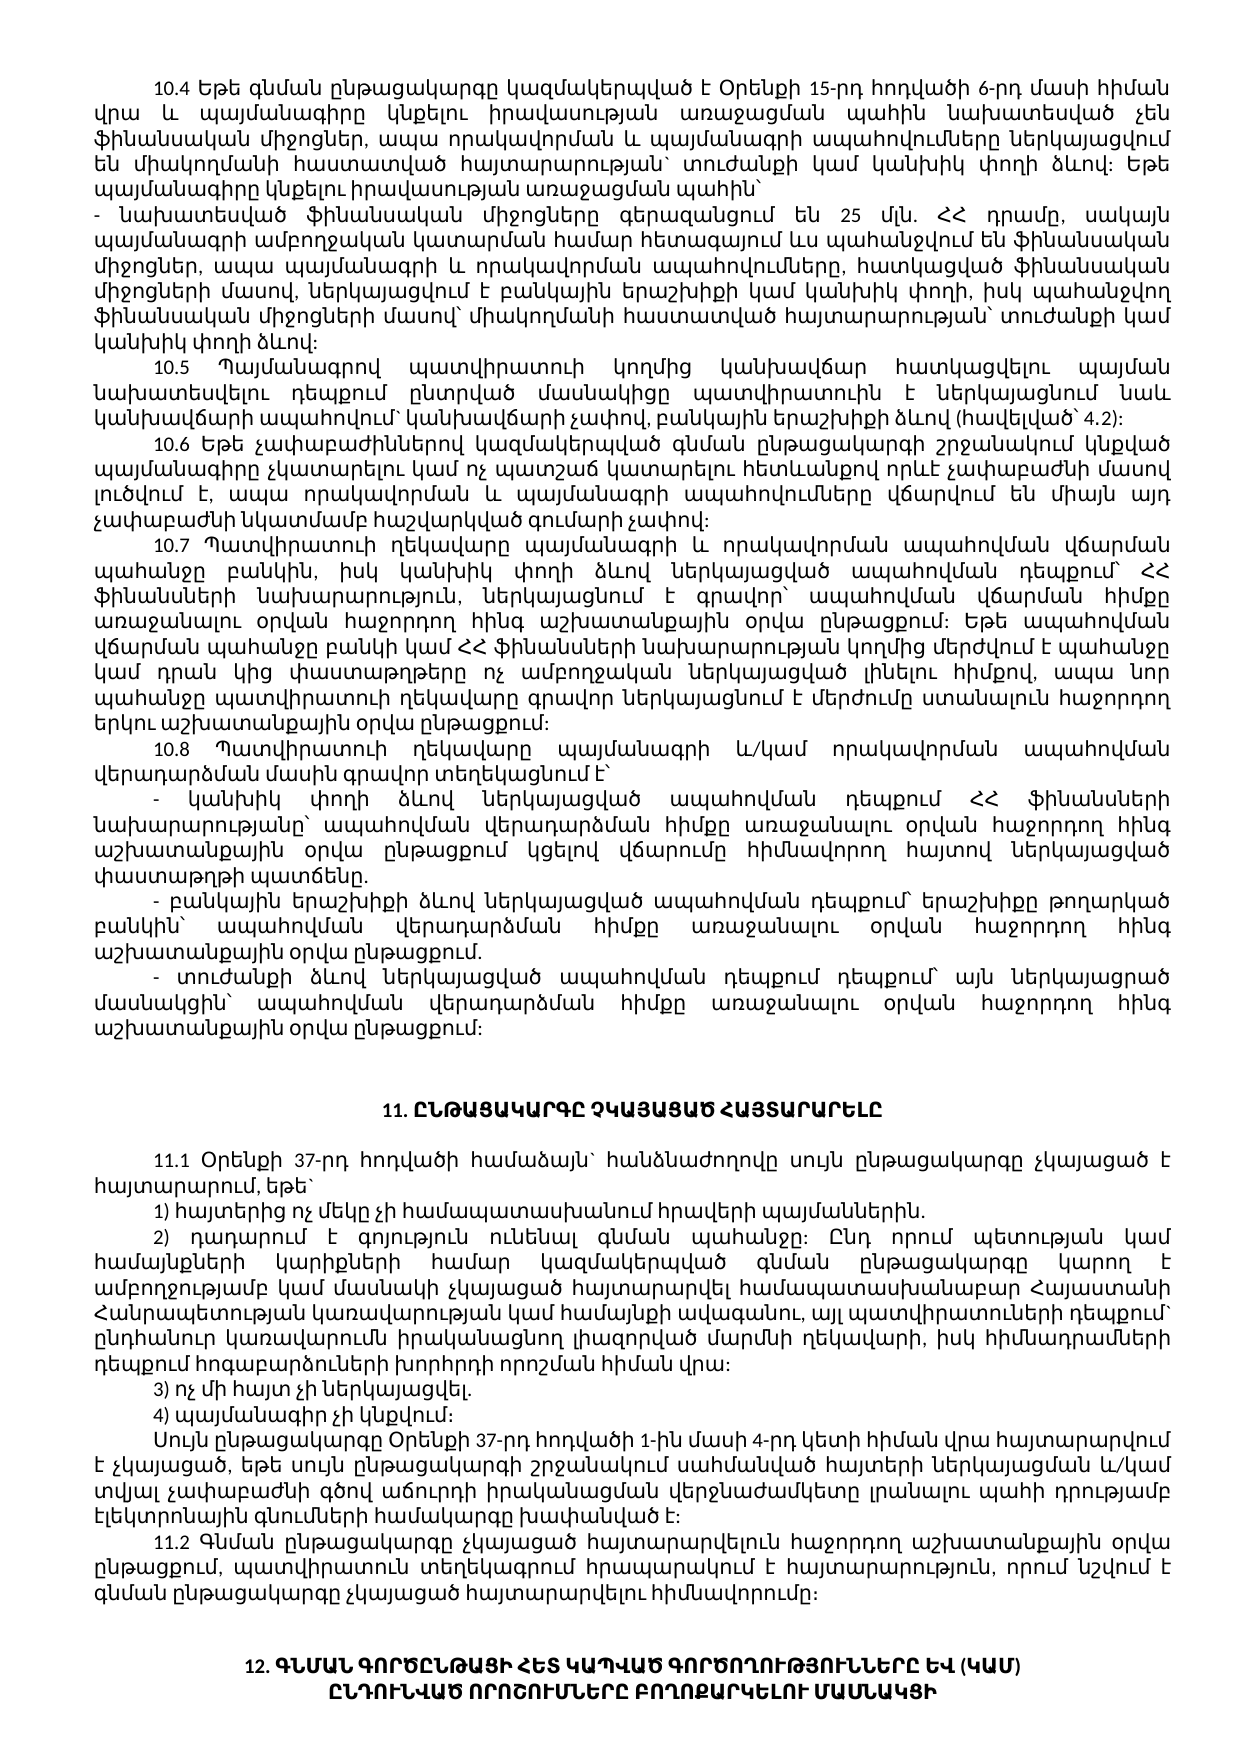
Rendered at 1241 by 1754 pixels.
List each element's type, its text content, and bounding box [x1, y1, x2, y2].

text 11. ԸՆԹԱՑԱԿԱՐԳԸ ՉԿԱՅԱՑԱԾ ՀԱՅՏԱՐԱՐԵԼԸ [94, 1097, 1171, 1122]
text 2) դադարում է գոյություն ունենալ գնման պահանջը: Ընդ որում պետության կամ համայնքների կարիքների համար կազմակերպված գնման ընթացակարգը կարող է ամբողջությամբ կամ մասնակի չկայացած հայտարարվել համապատասխանաբար Հայաստանի Հանրապետության կառավարության կամ համայնքի ավագանու, այլ պատվիրատուների դեպքում` ընդհանուր կառավարումն իրականացնող լիազորված մարմնի ղեկավարի, իսկ հիմնադրամների դեպքում հոգաբարձուների խորհրդի որոշման հիման վրա: [94, 1224, 1171, 1376]
text 10.5 Պայմանագրով պատվիրատուի կողմից կանխավճար հատկացվելու պայման նախատեսվելու դեպքում ընտրված մասնակիցը պատվիրատուին է ներկայացնում նաև կանխավճարի ապահովում` կանխավճարի չափով, բանկային երաշխիքի ձևով (հավելված՝ 4․2): [94, 354, 1171, 431]
text 10.8 Պատվիրատուի ղեկավարը պայմանագրի և/կամ որակավորման ապահովման վերադարձման մասին գրավոր տեղեկացնում է՝ [94, 736, 1171, 787]
text 10.7 Պատվիրատուի ղեկավարը պայմանագրի և որակավորման ապահովման վճարման պահանջը բանկին, իսկ կանխիկ փողի ձևով ներկայացված ապահովման դեպքում՝ ՀՀ ֆինանսների նախարարություն, ներկայացնում է գրավոր՝ ապահովման վճարման հիմքը առաջանալու օրվան հաջորդող հինգ աշխատանքային օրվա ընթացքում: Եթե ապահովման վճարման պահանջը բանկի կամ ՀՀ ֆինանսների նախարարության կողմից մերժվում է պահանջը կամ դրան կից փաստաթղթերը ոչ ամբողջական ներկայացված լինելու հիմքով, ապա նոր պահանջը պատվիրատուի ղեկավարը գրավոր ներկայացնում է մերժումը ստանալուն հաջորդող երկու աշխատանքային օրվա ընթացքում: [94, 532, 1171, 736]
text - բանկային երաշխիքի ձևով ներկայացված ապահովման դեպքում՝ երաշխիքը թողարկած բանկին՝ ապահովման վերադարձման հիմքը առաջանալու օրվան հաջորդող հինգ աշխատանքային օրվա ընթացքում. [94, 888, 1171, 964]
text 1) հայտերից ոչ մեկը չի համապատասխանում հրավերի պայմաններին. [94, 1198, 1171, 1224]
text ԸՆԴՈՒՆՎԱԾ ՈՐՈՇՈՒՄՆԵՐԸ ԲՈՂՈՔԱՐԿԵԼՈՒ ՄԱՍՆԱԿՑԻ [94, 1679, 1171, 1704]
text Սույն ընթացակարգը Օրենքի 37-րդ հոդվածի 1-ին մասի 4-րդ կետի հիման վրա հայտարարվում է չկայացած, եթե սույն ընթացակարգի շրջանակում սահմանված հայտերի ներկայացման և/կամ տվյալ չափաբաժնի գծով աճուրդի իրականացման վերջնաժամկետը լրանալու պահի դրությամբ էլեկտրոնային գնումների համակարգը խափանված է: [94, 1427, 1171, 1529]
text 10.4 Եթե գնման ընթացակարգը կազմակերպված է Օրենքի 15-րդ հոդվածի 6-րդ մասի հիման վրա և պայմանագիրը կնքելու իրավասության առաջացման պահին նախատեսված չեն ֆինանսական միջոցներ, ապա որակավորման և պայմանագրի ապահովումները ներկայացվում են միակողմանի հաստատված հայտարարության` տուժանքի կամ կանխիկ փողի ձևով: Եթե պայմանագիրը կնքելու իրավասության առաջացման պահին՝ [94, 75, 1171, 202]
text 12. ԳՆՄԱՆ ԳՈՐԾԸՆԹԱՑԻ ՀԵՏ ԿԱՊՎԱԾ ԳՈՐԾՈՂՈՒԹՅՈՒՆՆԵՐԸ ԵՎ (ԿԱՄ) [94, 1653, 1171, 1679]
text - կանխիկ փողի ձևով ներկայացված ապահովման դեպքում ՀՀ ֆինանսների նախարարությանը՝ ապահովման վերադարձման հիմքը առաջանալու օրվան հաջորդող հինգ աշխատանքային օրվա ընթացքում կցելով վճարումը հիմնավորող հայտով ներկայացված փաստաթղթի պատճենը. [94, 787, 1171, 888]
text 11.1 Օրենքի 37-րդ հոդվածի համաձայն` հանձնաժողովը սույն ընթացակարգը չկայացած է հայտարարում, եթե` [94, 1148, 1171, 1198]
text - նախատեսված ֆինանսական միջոցները գերազանցում են 25 մլն. ՀՀ դրամը, սակայն պայմանագրի ամբողջական կատարման համար հետագայում ևս պահանջվում են ֆինանսական միջոցներ, ապա պայմանագրի և որակավորման ապահովումները, հատկացված ֆինանսական միջոցների մասով, ներկայացվում է բանկային երաշխիքի կամ կանխիկ փողի, իսկ պահանջվող ֆինանսական միջոցների մասով՝ միակողմանի հաստատված հայտարարության՝ տուժանքի կամ կանխիկ փողի ձևով: [94, 202, 1171, 354]
text 4) պայմանագիր չի կնքվում։ [94, 1402, 1171, 1427]
text 11.2 Գնման ընթացակարգը չկայացած հայտարարվելուն հաջորդող աշխատանքային օրվա ընթացքում, պատվիրատուն տեղեկագրում հրապարակում է հայտարարություն, որում նշվում է գնման ընթացակարգը չկայացած հայտարարվելու հիմնավորումը։ [94, 1529, 1171, 1605]
text 3) ոչ մի հայտ չի ներկայացվել. [94, 1376, 1171, 1402]
text 10.6 Եթե չափաբաժիններով կազմակերպված գնման ընթացակարգի շրջանակում կնքված պայմանագիրը չկատարելու կամ ոչ պատշաճ կատարելու հետևանքով որևէ չափաբաժնի մասով լուծվում է, ապա որակավորման և պայմանագրի ապահովումները վճարվում են միայն այդ չափաբաժնի նկատմամբ հաշվարկված գումարի չափով: [94, 431, 1171, 532]
text - տուժանքի ձևով ներկայացված ապահովման դեպքում դեպքում՝ այն ներկայացրած մասնակցին՝ ապահովման վերադարձման հիմքը առաջանալու օրվան հաջորդող հինգ աշխատանքային օրվա ընթացքում: [94, 964, 1171, 1041]
